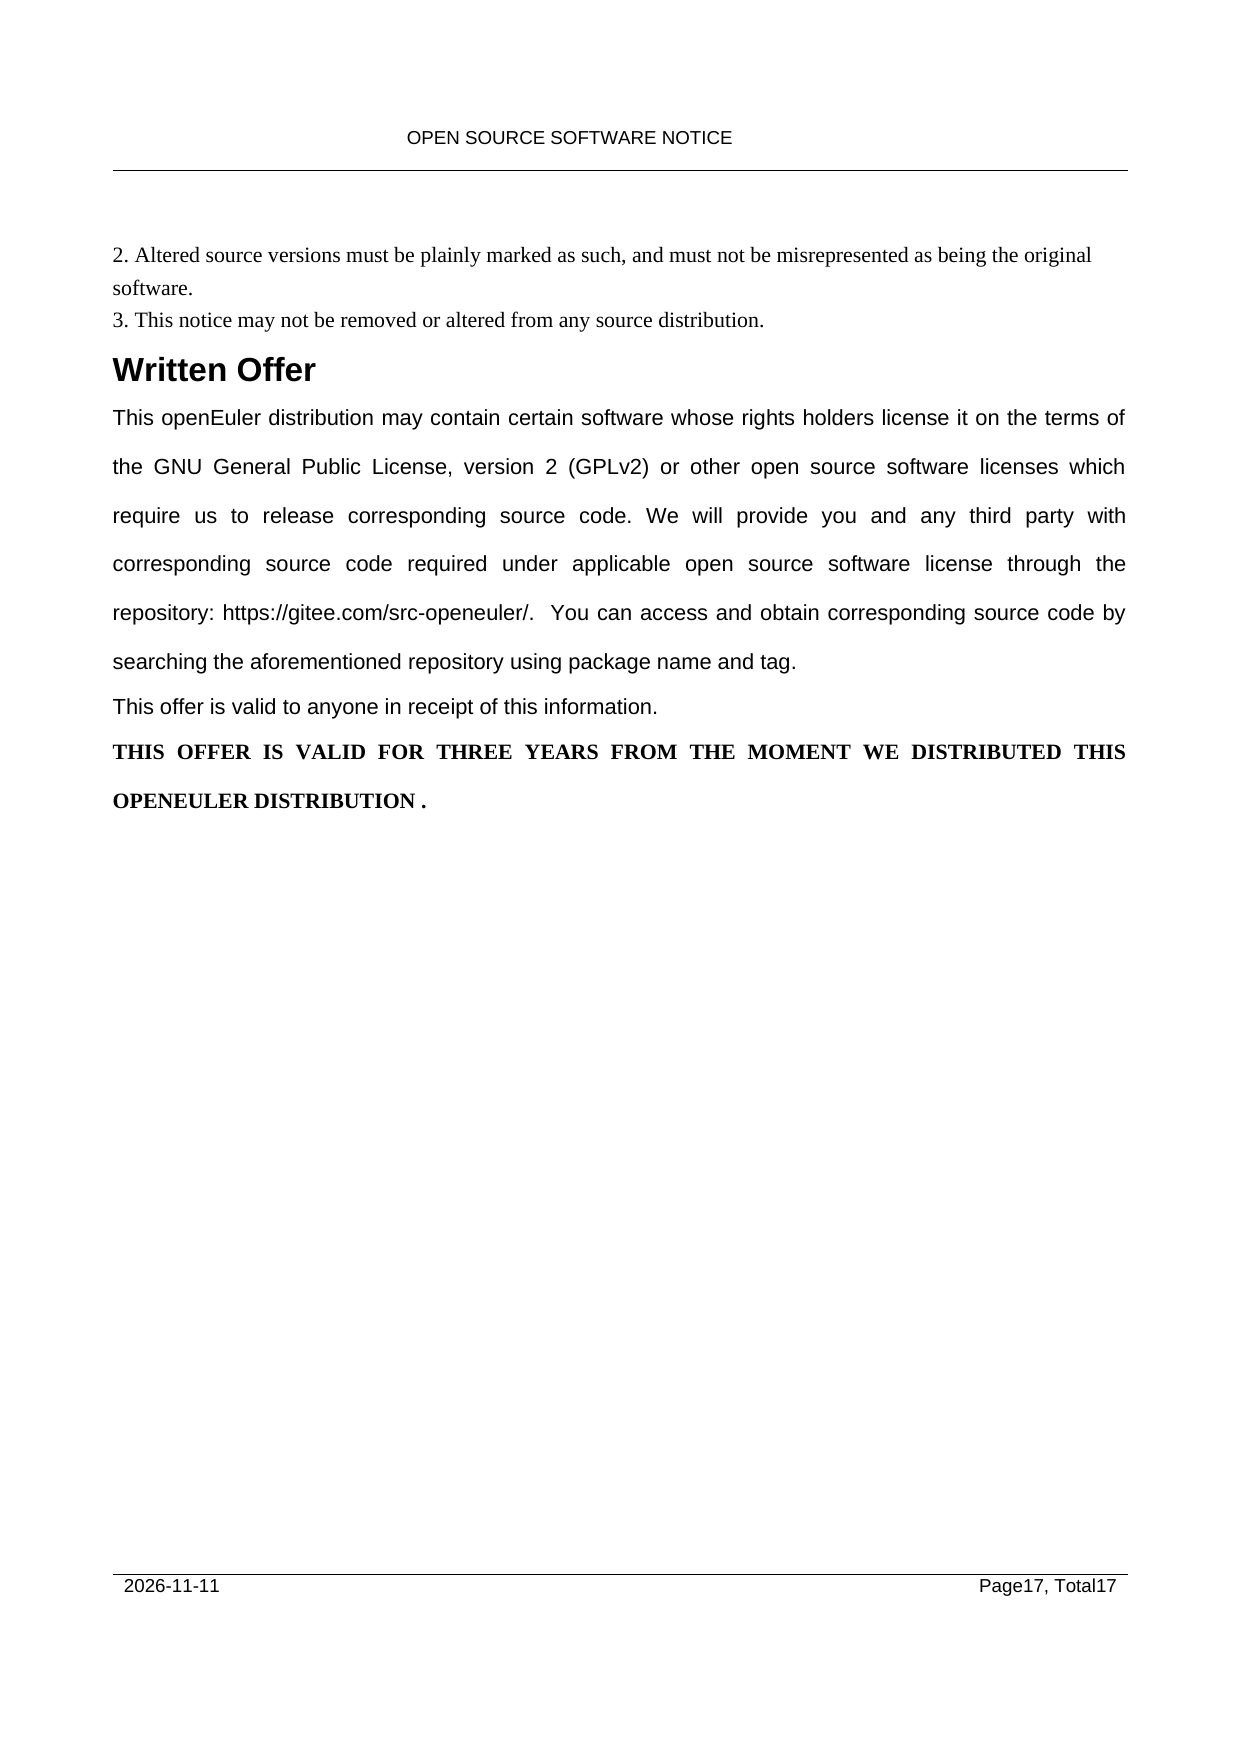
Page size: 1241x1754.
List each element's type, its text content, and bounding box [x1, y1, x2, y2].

text This offer is valid to anyone in receipt of this information. [112, 690, 1128, 723]
text THIS OFFER IS VALID FOR THREE YEARS FROM THE MOMENT WE DISTRIBUTED THIS OPENEULER DISTRIBUTION . [112, 735, 1128, 817]
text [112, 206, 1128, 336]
text This openEuler distribution may contain certain software whose rights holders license it on the terms of the GNU General Public License, version 2 (GPLv2) or other open source software licenses which require us to release corresponding source code. We will provide you and any third party with corresponding source code required under applicable open source software license through the repository: https://gitee.com/src-openeuler/. You can access and obtain corresponding source code by searching the aforementioned repository using package name and tag. [112, 401, 1128, 678]
text Written Offer [112, 336, 1128, 401]
